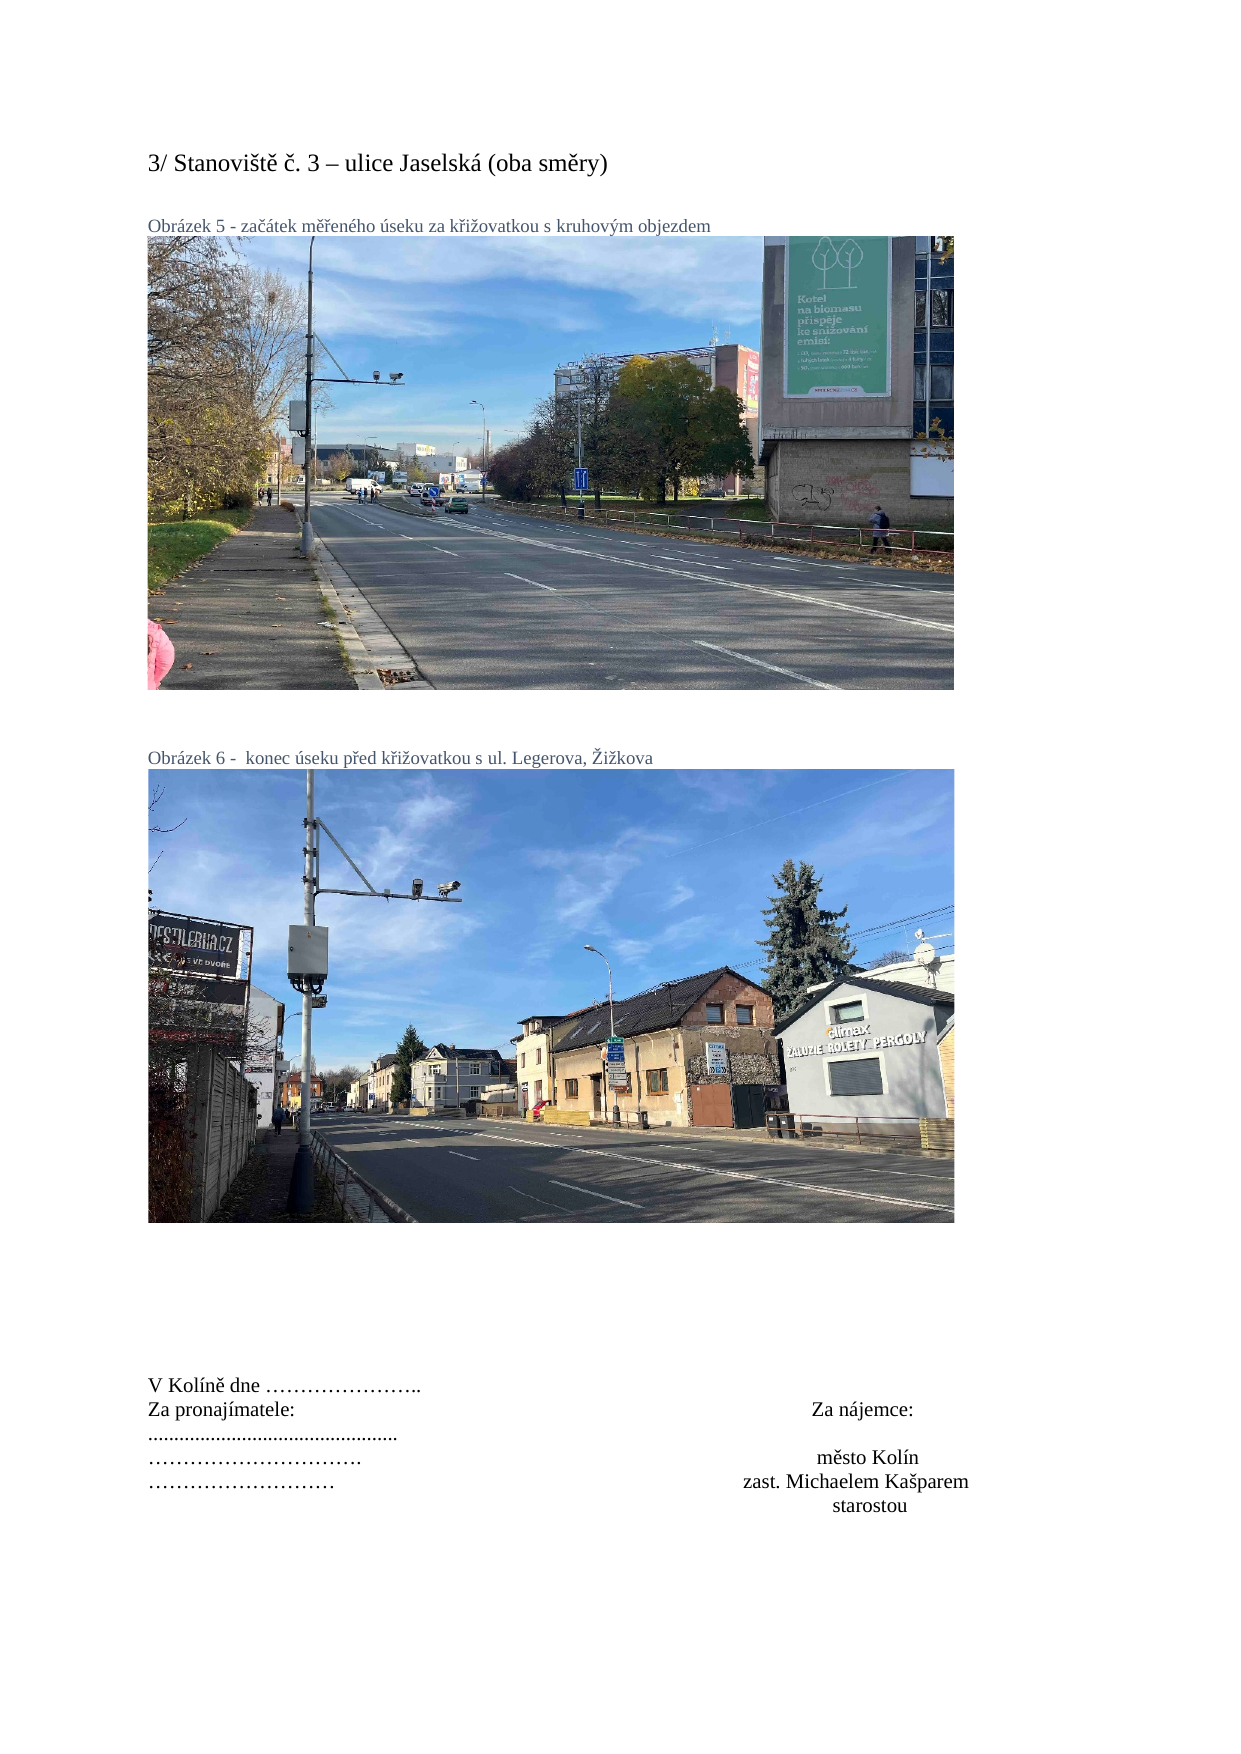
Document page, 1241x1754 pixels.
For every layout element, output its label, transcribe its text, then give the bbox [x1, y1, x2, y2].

text ……………………… zast. Michaelem Kašparem [148, 1469, 1093, 1493]
picture [148, 769, 955, 1223]
text ................................................ [148, 1421, 1093, 1445]
text starostou [738, 1493, 1093, 1517]
text Obrázek 6 - konec úseku před křižovatkou s ul. Legerova, Žižkova [148, 747, 1093, 769]
picture [147, 236, 954, 690]
text 3/ Stanoviště č. 3 – ulice Jaselská (oba směry) [148, 148, 1093, 176]
text V Kolíně dne ………………….. [148, 1372, 1093, 1397]
text Obrázek 5 - začátek měřeného úseku za křižovatkou s kruhovým objezdem [148, 215, 1093, 236]
text Za pronajímatele: Za nájemce: [148, 1397, 1093, 1421]
text …………………………. město Kolín [148, 1445, 1093, 1469]
